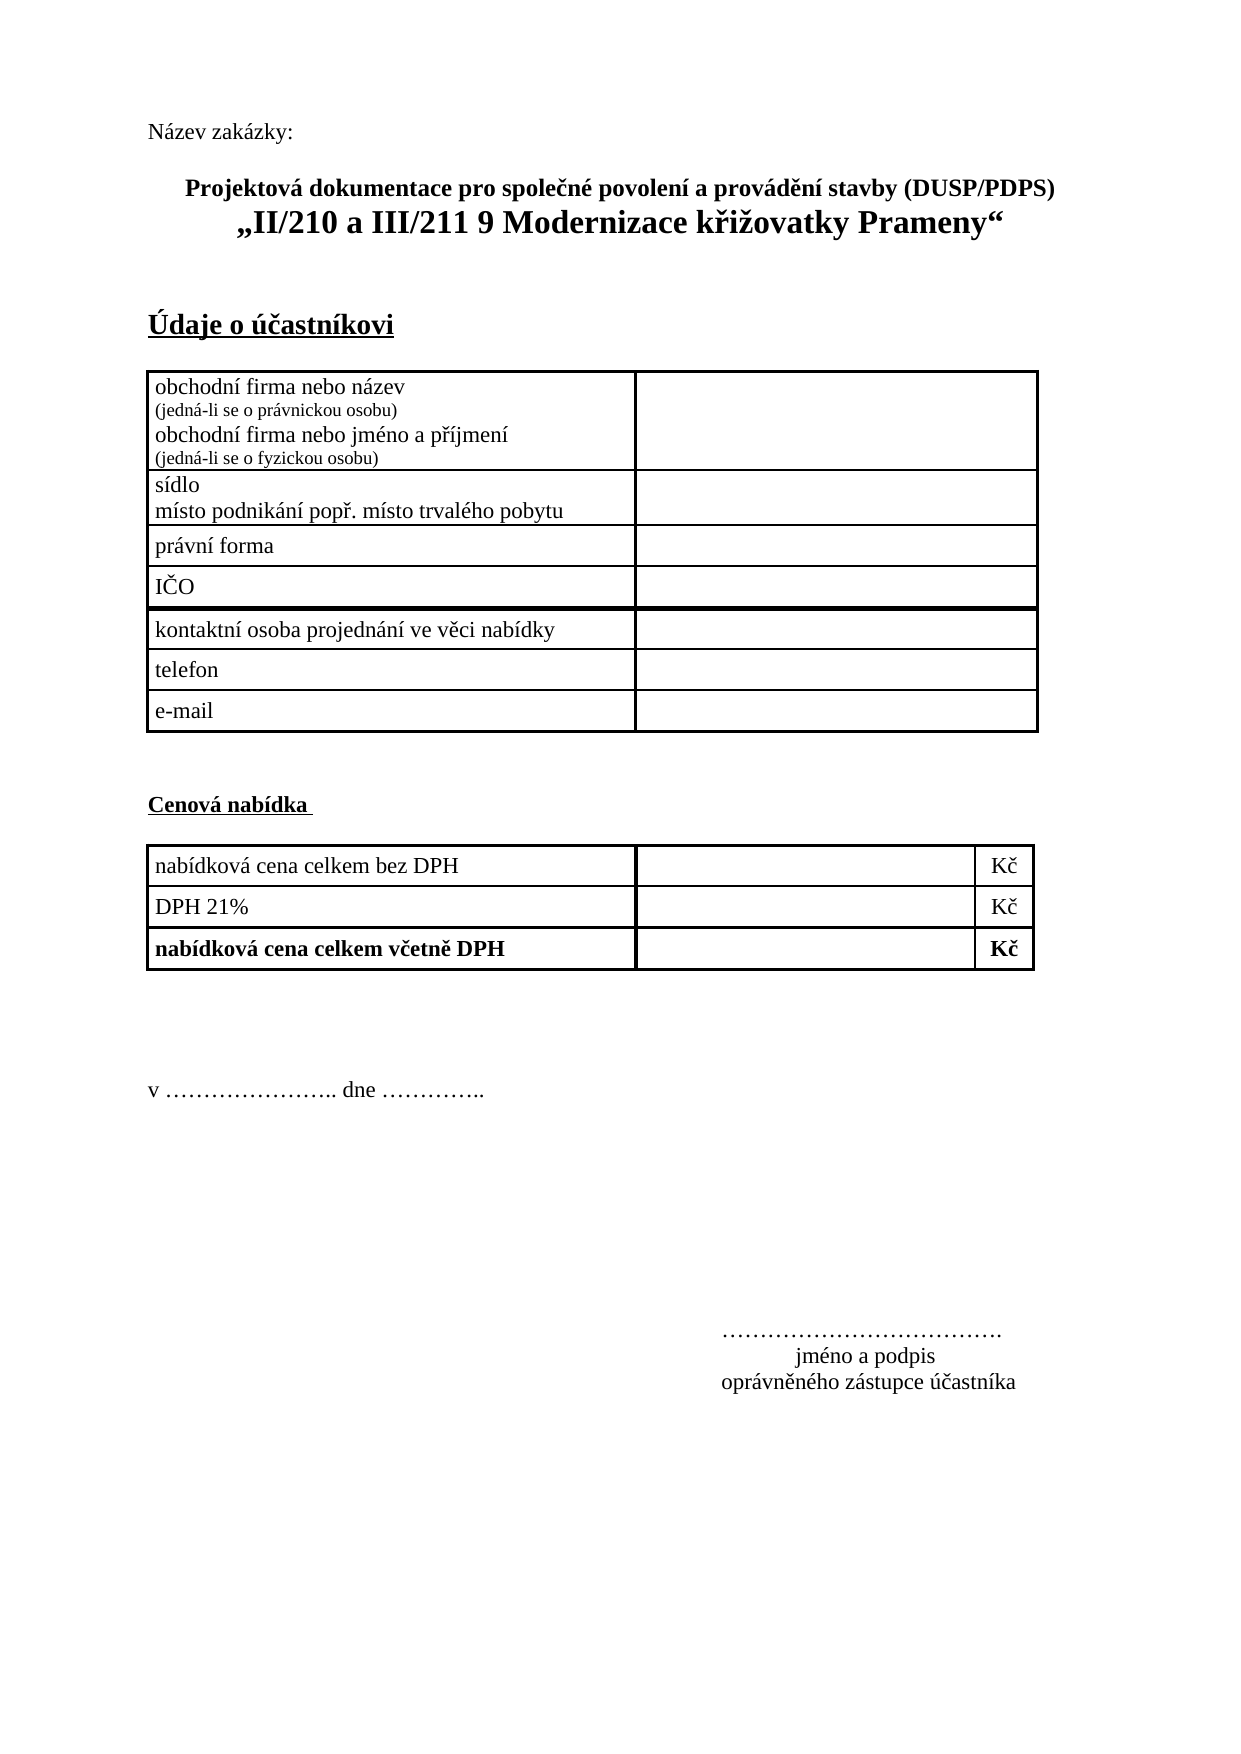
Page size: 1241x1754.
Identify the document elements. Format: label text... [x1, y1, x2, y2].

table_cell Kč [976, 887, 1032, 926]
table_cell IČO [149, 567, 634, 606]
table_header obchodní firma nebo název (jedná-li se o právnickou osobu) obchodní firma nebo jméno a příjmení (jedná-li se o fyzickou osobu) [149, 373, 634, 469]
subtitle Údaje o účastníkovi [148, 307, 1092, 341]
table_cell nabídková cena celkem včetně DPH [149, 929, 634, 968]
table_cell sídlo místo podnikání popř. místo trvalého pobytu [149, 471, 634, 523]
table_cell [638, 929, 974, 968]
table_header Kč [976, 847, 1032, 885]
table_header [637, 373, 1036, 469]
table_cell [637, 526, 1036, 565]
text v ………………….. dne ………….. [148, 1076, 1092, 1102]
table_cell [637, 567, 1036, 606]
table_cell DPH 21% [149, 887, 634, 926]
text ………………………………. [664, 1316, 1092, 1342]
text jméno a podpis [590, 1342, 1092, 1368]
table_cell kontaktní osoba projednání ve věci nabídky [149, 611, 634, 647]
table_cell právní forma [149, 526, 634, 565]
text Projektová dokumentace pro společné povolení a provádění stavby (DUSP/PDPS) [148, 173, 1092, 202]
subtitle Cenová nabídka [148, 791, 1092, 817]
table_cell Kč [976, 929, 1032, 968]
table_cell [638, 887, 974, 926]
text „II/210 a III/211 9 Modernizace křižovatky Prameny“ [148, 202, 1092, 240]
table_cell [637, 471, 1036, 523]
table_cell telefon [149, 650, 634, 689]
table_cell [637, 611, 1036, 647]
text oprávněného zástupce účastníka [590, 1368, 1092, 1395]
table_cell [637, 650, 1036, 689]
table_cell e-mail [149, 691, 634, 730]
text Název zakázky: [148, 118, 1092, 144]
table_cell [637, 691, 1036, 730]
table_header [638, 847, 974, 885]
table_header nabídková cena celkem bez DPH [149, 847, 634, 885]
